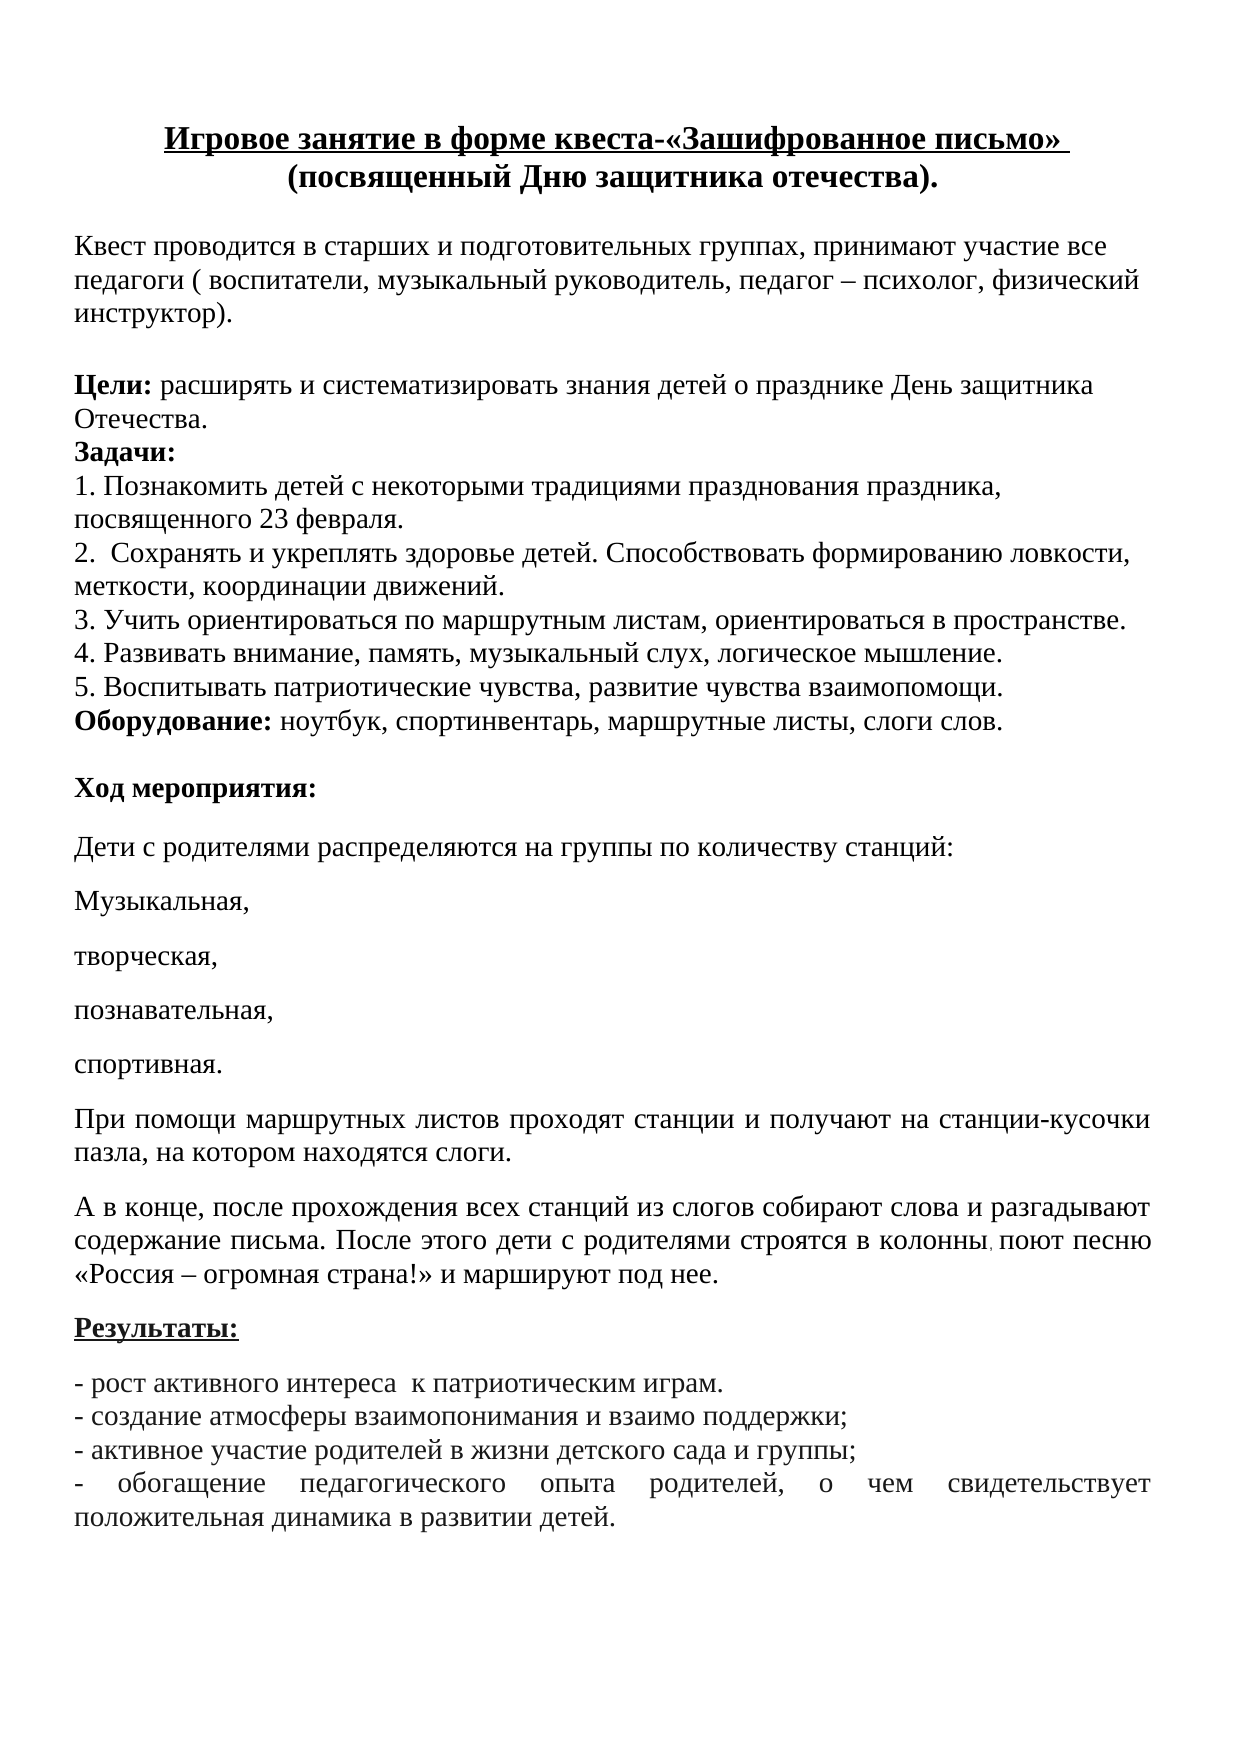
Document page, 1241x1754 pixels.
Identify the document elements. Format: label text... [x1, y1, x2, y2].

text Музыкальная, [74, 883, 1152, 917]
text Игровое занятие в форме квеста-«Зашифрованное письмо» [74, 118, 1152, 156]
text Оборудование: ноутбук, спортинвентарь, маршрутные листы, слоги слов. [74, 703, 1152, 736]
text (посвященный Дню защитника отечества). [74, 156, 1152, 195]
text Ход мероприятия: [74, 770, 1152, 803]
text спортивная. [74, 1047, 1152, 1080]
text творческая, [74, 938, 1152, 971]
text Цели: расширять и систематизировать знания детей о празднике День защитника Отечества. Задачи: [74, 367, 1152, 468]
text - создание атмосферы взаимопонимания и взаимо поддержки; [74, 1398, 1152, 1432]
text познавательная, [74, 992, 1152, 1026]
text - активное участие родителей в жизни детского сада и группы; [74, 1432, 1152, 1465]
text Квест проводится в старших и подготовительных группах, принимают участие все педагоги ( воспитатели, музыкальный руководитель, педагог – психолог, физический инструктор). [74, 228, 1152, 329]
text А в конце, после прохождения всех станций из слогов собирают слова и разгадывают содержание письма. После этого дети с родителями строятся в колонны, поют песню «Россия – огромная страна!» и маршируют под нее. [74, 1189, 1152, 1289]
text Результаты: [74, 1310, 1152, 1344]
text При помощи маршрутных листов проходят станции и получают на станции-кусочки пазла, на котором находятся слоги. [74, 1101, 1152, 1168]
text Дети с родителями распределяются на группы по количеству станций: [74, 829, 1152, 863]
text 1. Познакомить детей с некоторыми традициями празднования праздника, посвященного 23 февраля. 2. Сохранять и укреплять здоровье детей. Способствовать формированию ловкости, меткости, координации движений. 3. Учить ориентироваться по маршрутным листам, ориентироваться в пространстве. 4. Развивать внимание, память, музыкальный слух, логическое мышление. 5. Воспитывать патриотические чувства, развитие чувства взаимопомощи. [74, 468, 1152, 703]
text - рост активного интереса к патриотическим играм. [74, 1365, 1152, 1398]
text - обогащение педагогического опыта родителей, о чем свидетельствует положительная динамика в развитии детей. [74, 1465, 1152, 1532]
